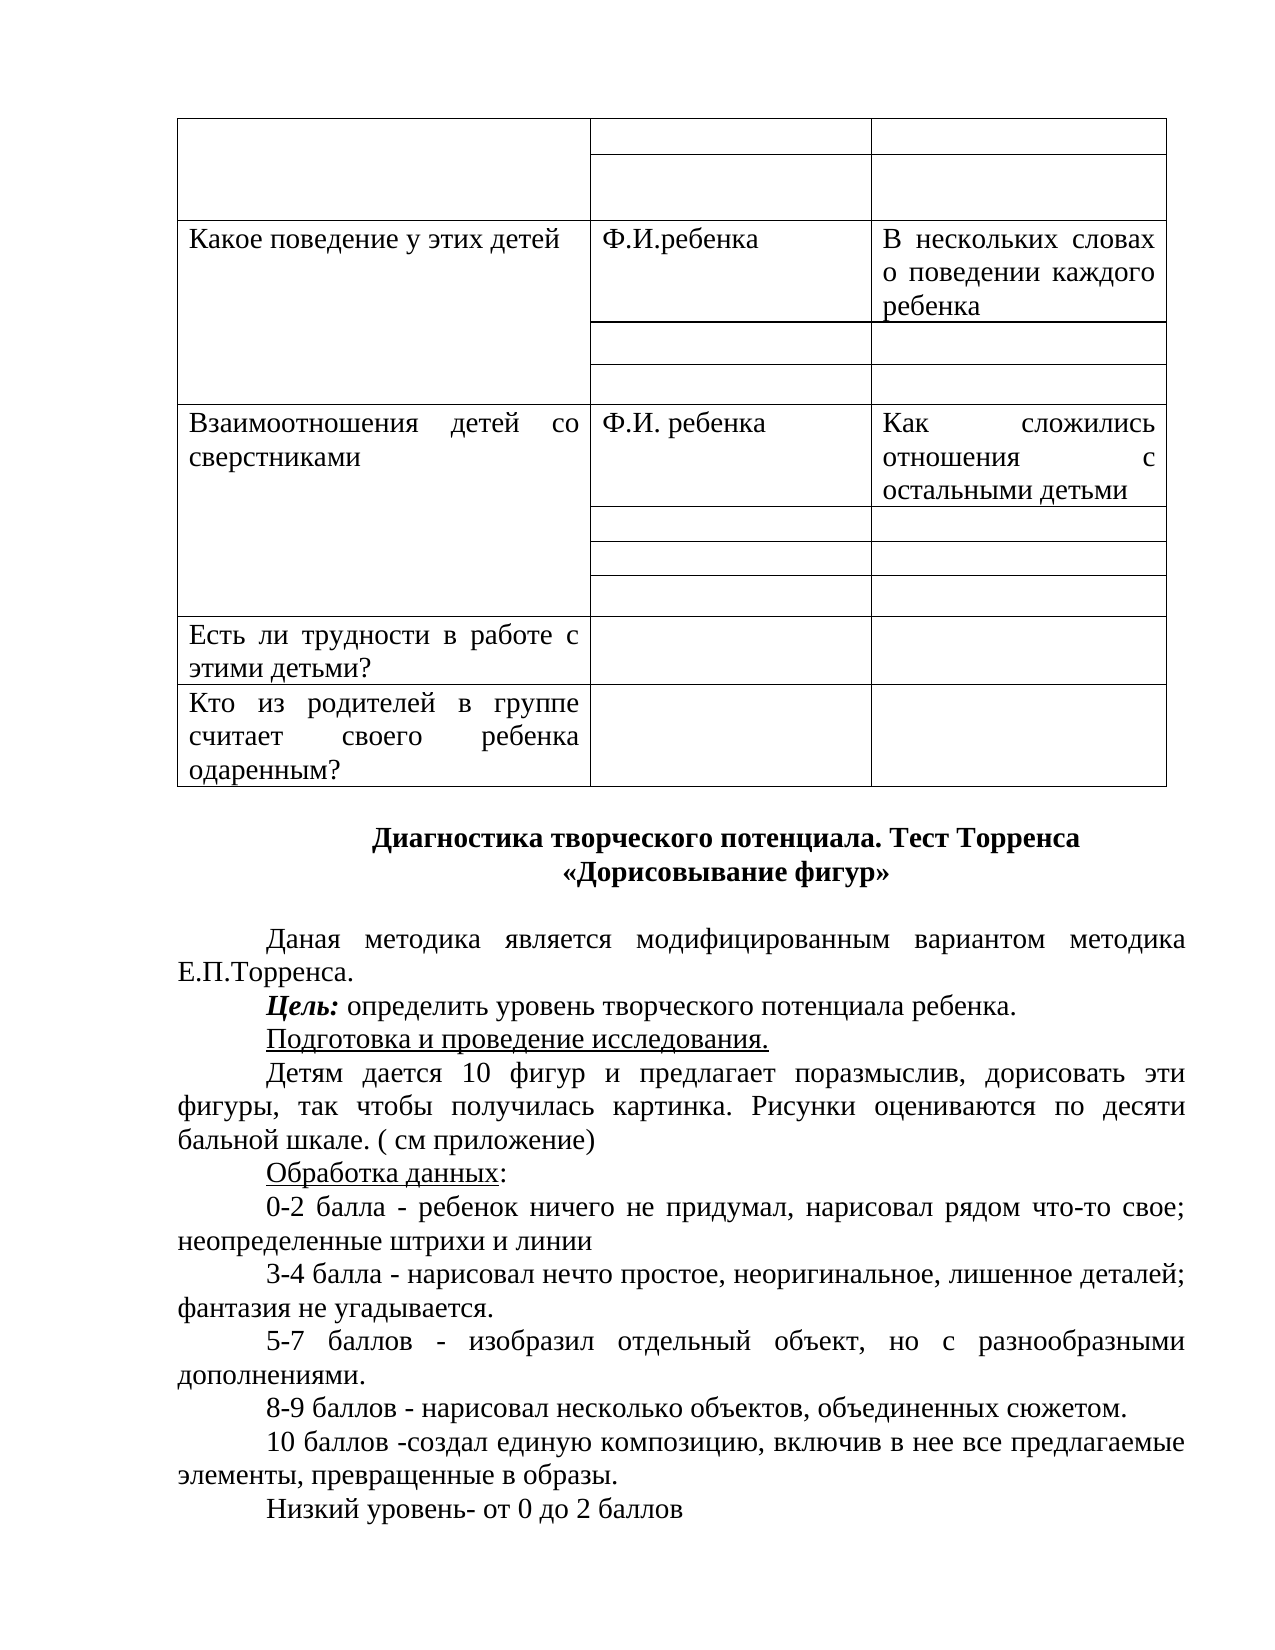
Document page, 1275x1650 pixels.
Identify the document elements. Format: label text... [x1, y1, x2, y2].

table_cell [178, 119, 590, 220]
text 10 баллов -создал единую композицию, включив в нее все предлагаемые элементы, превращенные в образы. [177, 1424, 1186, 1491]
table_cell Какое поведение у этих детей [178, 221, 590, 404]
text Обработка данных: [177, 1156, 1186, 1189]
text «Дорисовывание фигур» [177, 854, 1186, 887]
text Цель: определить уровень творческого потенциала ребенка. [177, 988, 1186, 1021]
text 8-9 баллов - нарисовал несколько объектов, объединенных сюжетом. [177, 1390, 1186, 1424]
table_cell [591, 542, 871, 575]
text Подготовка и проведение исследования. [177, 1021, 1186, 1055]
table_cell [872, 542, 1166, 575]
table_cell [591, 685, 871, 786]
table_cell [872, 155, 1166, 220]
table_cell [591, 155, 871, 220]
table_cell [872, 119, 1166, 154]
table_cell Взаимоотношения детей со сверстниками [178, 405, 590, 616]
table_cell [591, 365, 871, 404]
table_cell [872, 617, 1166, 684]
table_cell [591, 507, 871, 541]
table_cell [591, 119, 871, 154]
table_cell Кто из родителей в группе считает своего ребенка одаренным? [178, 685, 590, 786]
text 3-4 балла - нарисовал нечто простое, неоригинальное, лишенное деталей; фантазия не угадывается. [177, 1256, 1186, 1323]
table_cell Ф.И.ребенка [591, 221, 871, 321]
table_cell [872, 365, 1166, 404]
text Диагностика творческого потенциала. Тест Торренса [177, 820, 1186, 854]
table_cell [872, 685, 1166, 786]
text 0-2 балла - ребенок ничего не придумал, нарисовал рядом что-то свое; неопределенные штрихи и линии [177, 1189, 1186, 1256]
text Даная методика является модифицированным вариантом методика Е.П.Торренса. [177, 921, 1186, 988]
table_cell [591, 576, 871, 616]
table_cell [872, 507, 1166, 541]
table_cell Есть ли трудности в работе с этими детьми? [178, 617, 590, 684]
text Низкий уровень- от 0 до 2 баллов [177, 1491, 1186, 1524]
table_cell В нескольких словах о поведении каждого ребенка [872, 221, 1166, 321]
table_cell [591, 323, 871, 364]
table_cell [872, 576, 1166, 616]
text Детям дается 10 фигур и предлагает поразмыслив, дорисовать эти фигуры, так чтобы получилась картинка. Рисунки оцениваются по десяти бальной шкале. ( см приложение) [177, 1055, 1186, 1156]
text 5-7 баллов - изобразил отдельный объект, но с разнообразными дополнениями. [177, 1323, 1186, 1390]
table_cell [591, 617, 871, 684]
table_cell [872, 323, 1166, 364]
table_cell Как сложились отношения с остальными детьми [872, 405, 1166, 506]
table_cell Ф.И. ребенка [591, 405, 871, 506]
